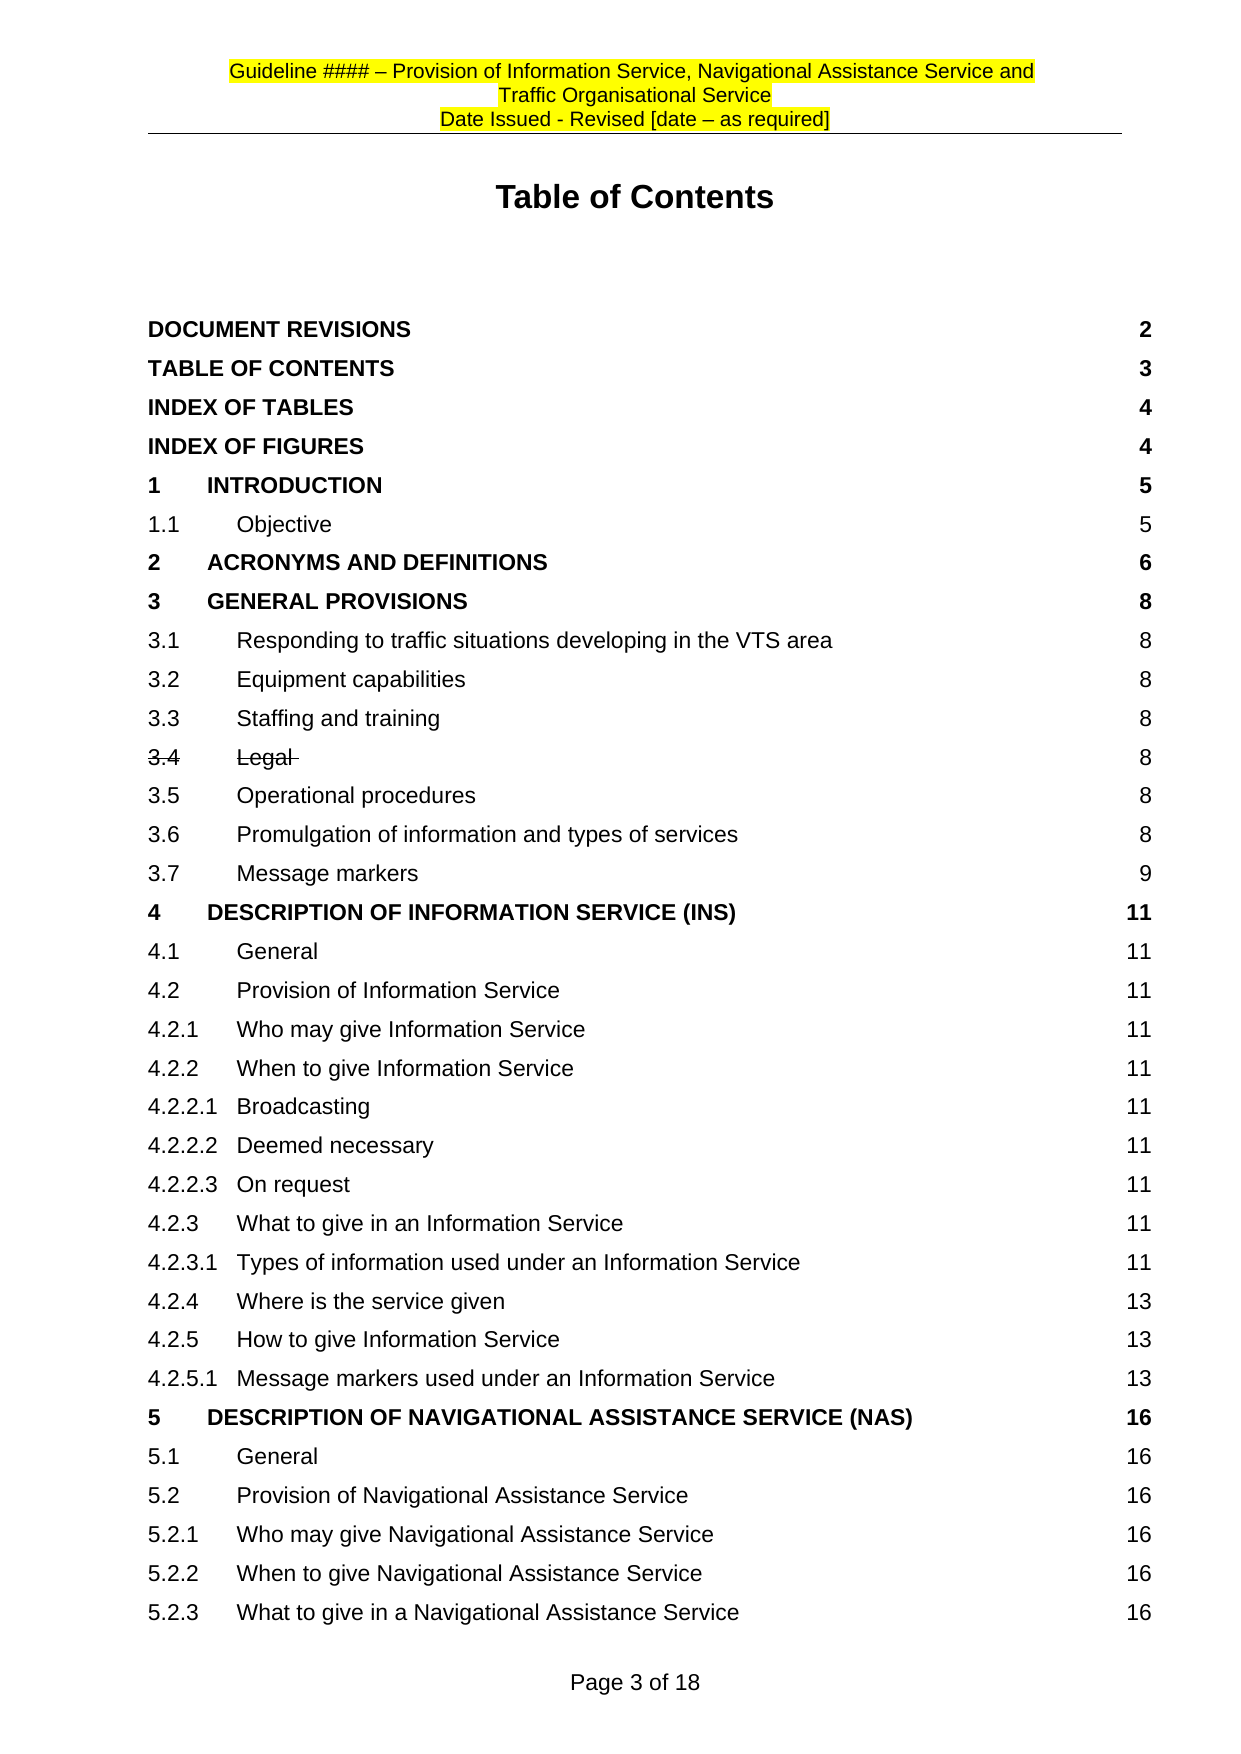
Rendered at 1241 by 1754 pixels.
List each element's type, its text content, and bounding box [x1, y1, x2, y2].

title Table of Contents [148, 177, 1122, 215]
